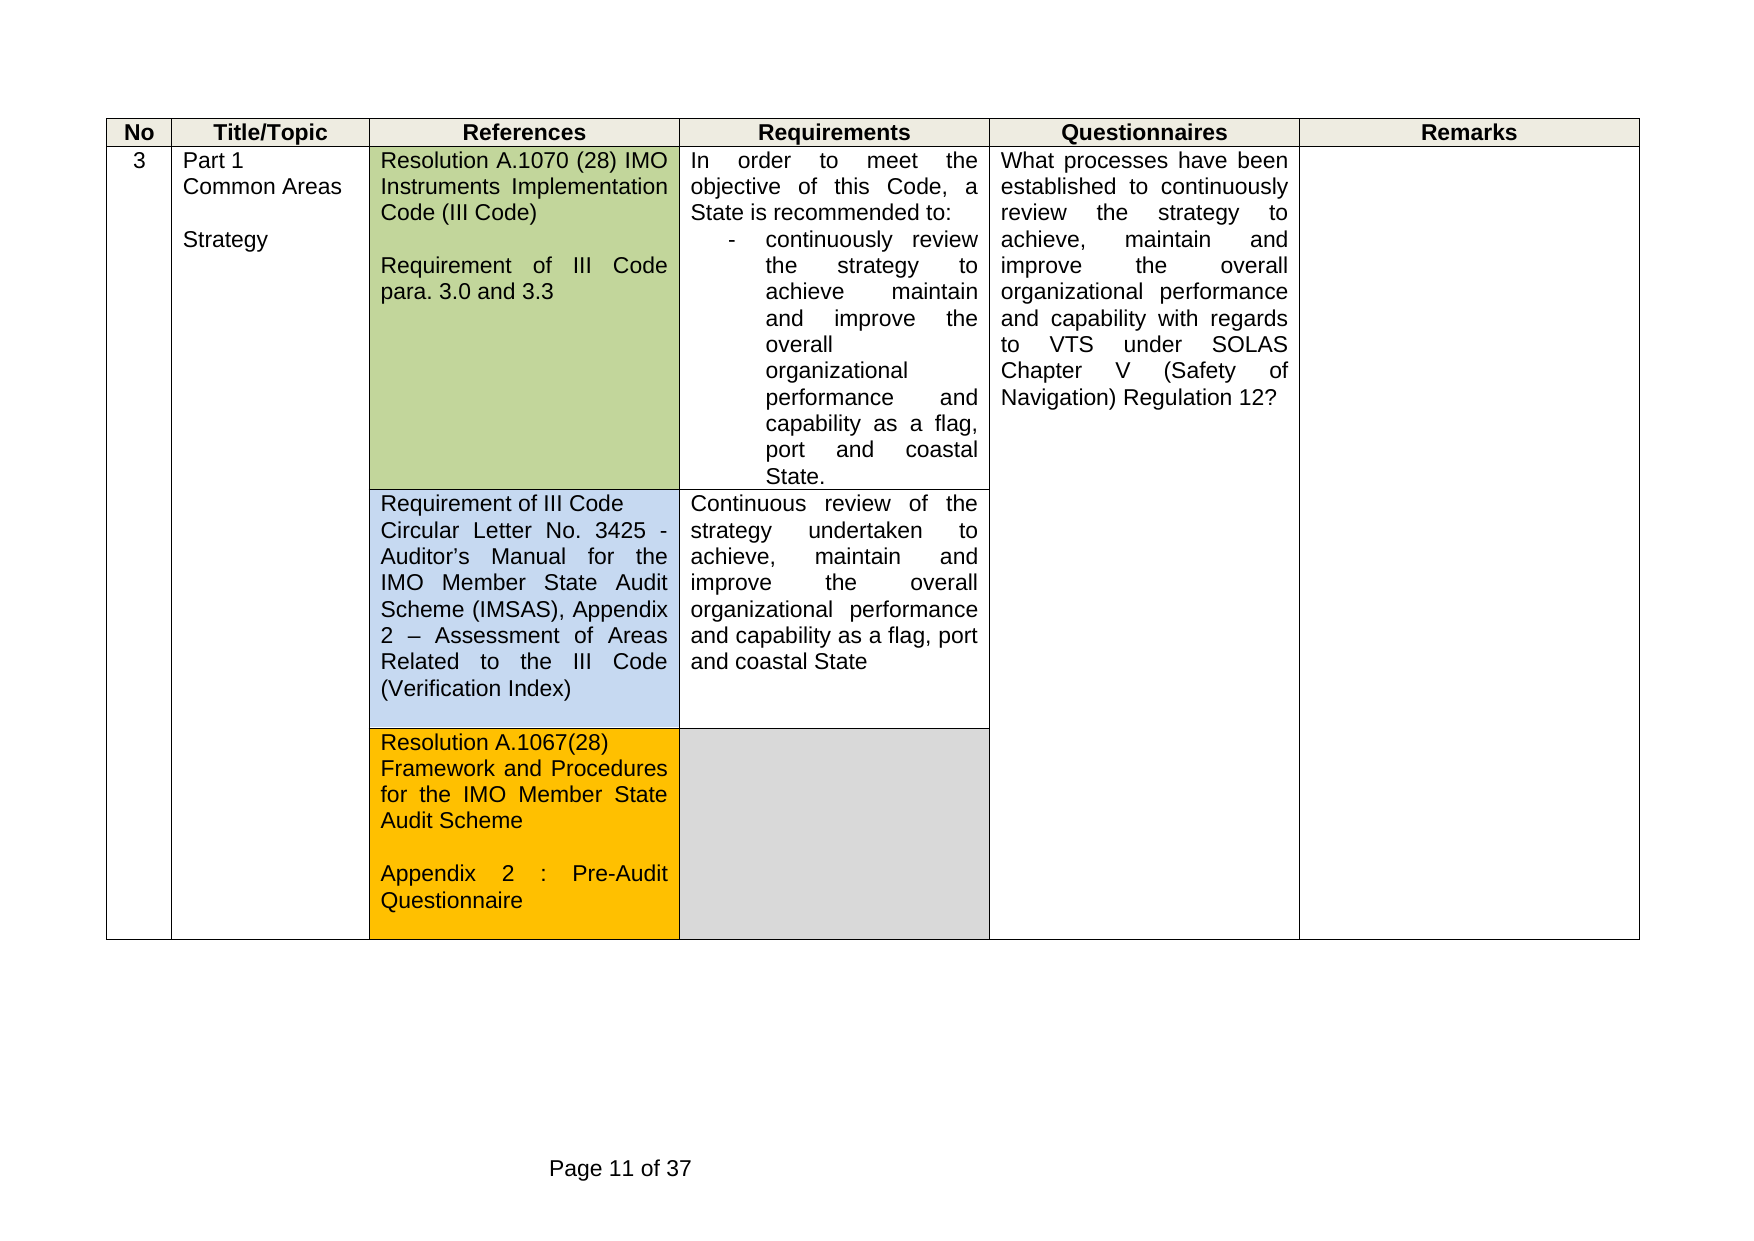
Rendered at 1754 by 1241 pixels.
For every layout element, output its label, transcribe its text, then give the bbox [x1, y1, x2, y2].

table_cell [1300, 147, 1639, 939]
table_header Requirements [680, 119, 989, 146]
table_cell Resolution A.1067(28) Framework and Procedures for the IMO Member State Audit Scheme Appendix 2 : Pre-Audit Questionnaire [370, 729, 679, 939]
table_header No [107, 119, 171, 146]
table_header Questionnaires [990, 119, 1299, 146]
table_cell What processes have been established to continuously review the strategy to achieve, maintain and improve the overall organizational performance and capability with regards to VTS under SOLAS Chapter V (Safety of Navigation) Regulation 12? [990, 147, 1299, 939]
table_cell 3 [107, 147, 171, 939]
table_header Title/Topic [172, 119, 369, 146]
table_cell Requirement of III Code Circular Letter No. 3425 - Auditor’s Manual for the IMO Member State Audit Scheme (IMSAS), Appendix 2 – Assessment of Areas Related to the III Code (Verification Index) [370, 490, 679, 727]
table_cell Continuous review of the strategy undertaken to achieve, maintain and improve the overall organizational performance and capability as a flag, port and coastal State [680, 490, 989, 727]
table_header Remarks [1300, 119, 1639, 146]
table_cell Part 1 Common Areas Strategy [172, 147, 369, 939]
table_cell [680, 729, 989, 939]
table_header References [370, 119, 679, 146]
table_cell In order to meet the objective of this Code, a State is recommended to: continuously review the strategy to achieve maintain and improve the overall organizational performance and capability as a flag, port and coastal State. [680, 147, 989, 489]
table_cell Resolution A.1070 (28) IMO Instruments Implementation Code (III Code) Requirement of III Code para. 3.0 and 3.3 [370, 147, 679, 489]
